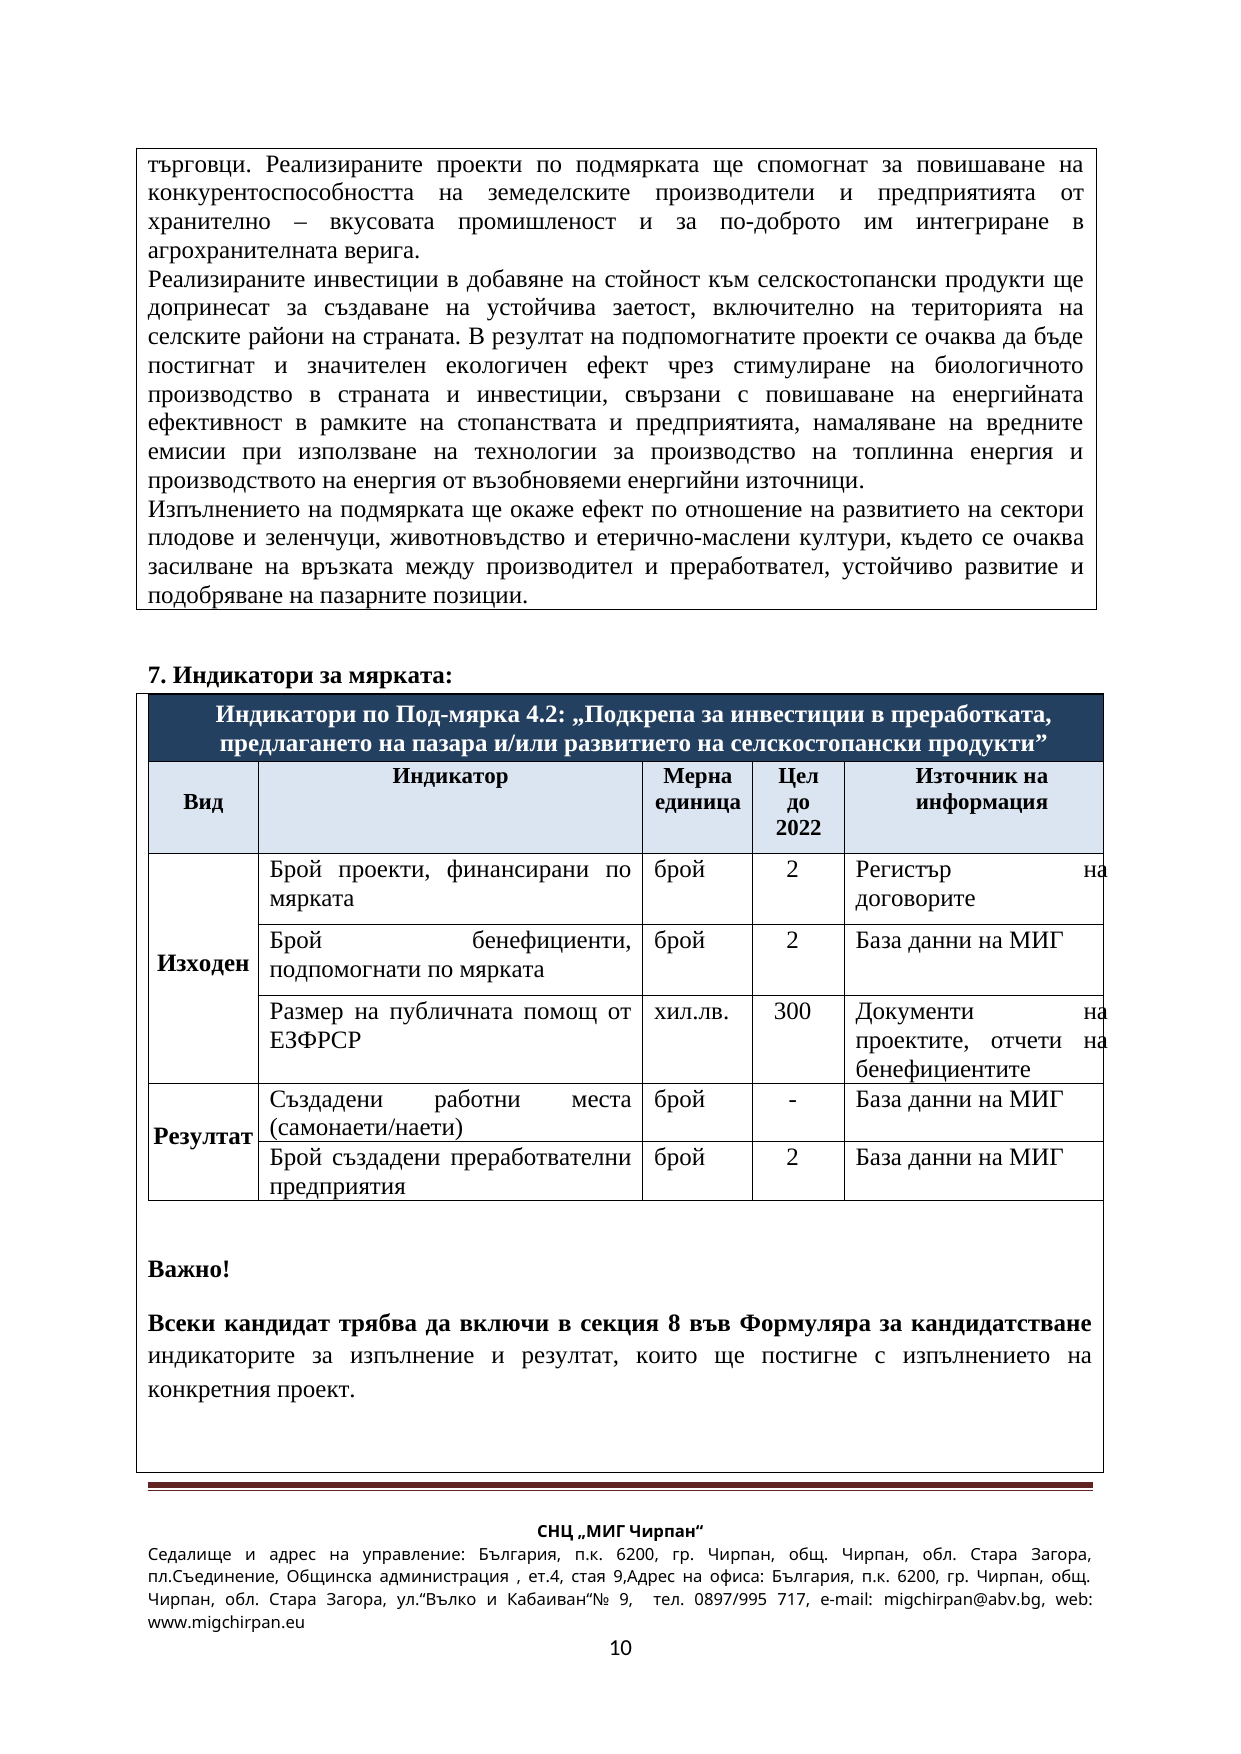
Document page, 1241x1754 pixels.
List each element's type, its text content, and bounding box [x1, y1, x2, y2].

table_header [137, 149, 1096, 609]
subtitle 7. Индикатори за мярката: [148, 660, 1093, 688]
table_header Важно! Всеки кандидат трябва да включи в секция 8 във Формуляра за кандидатстване индикаторите за изпълнение и резултат, които ще постигне с изпълнението на конкретния проект. [137, 694, 1103, 1472]
